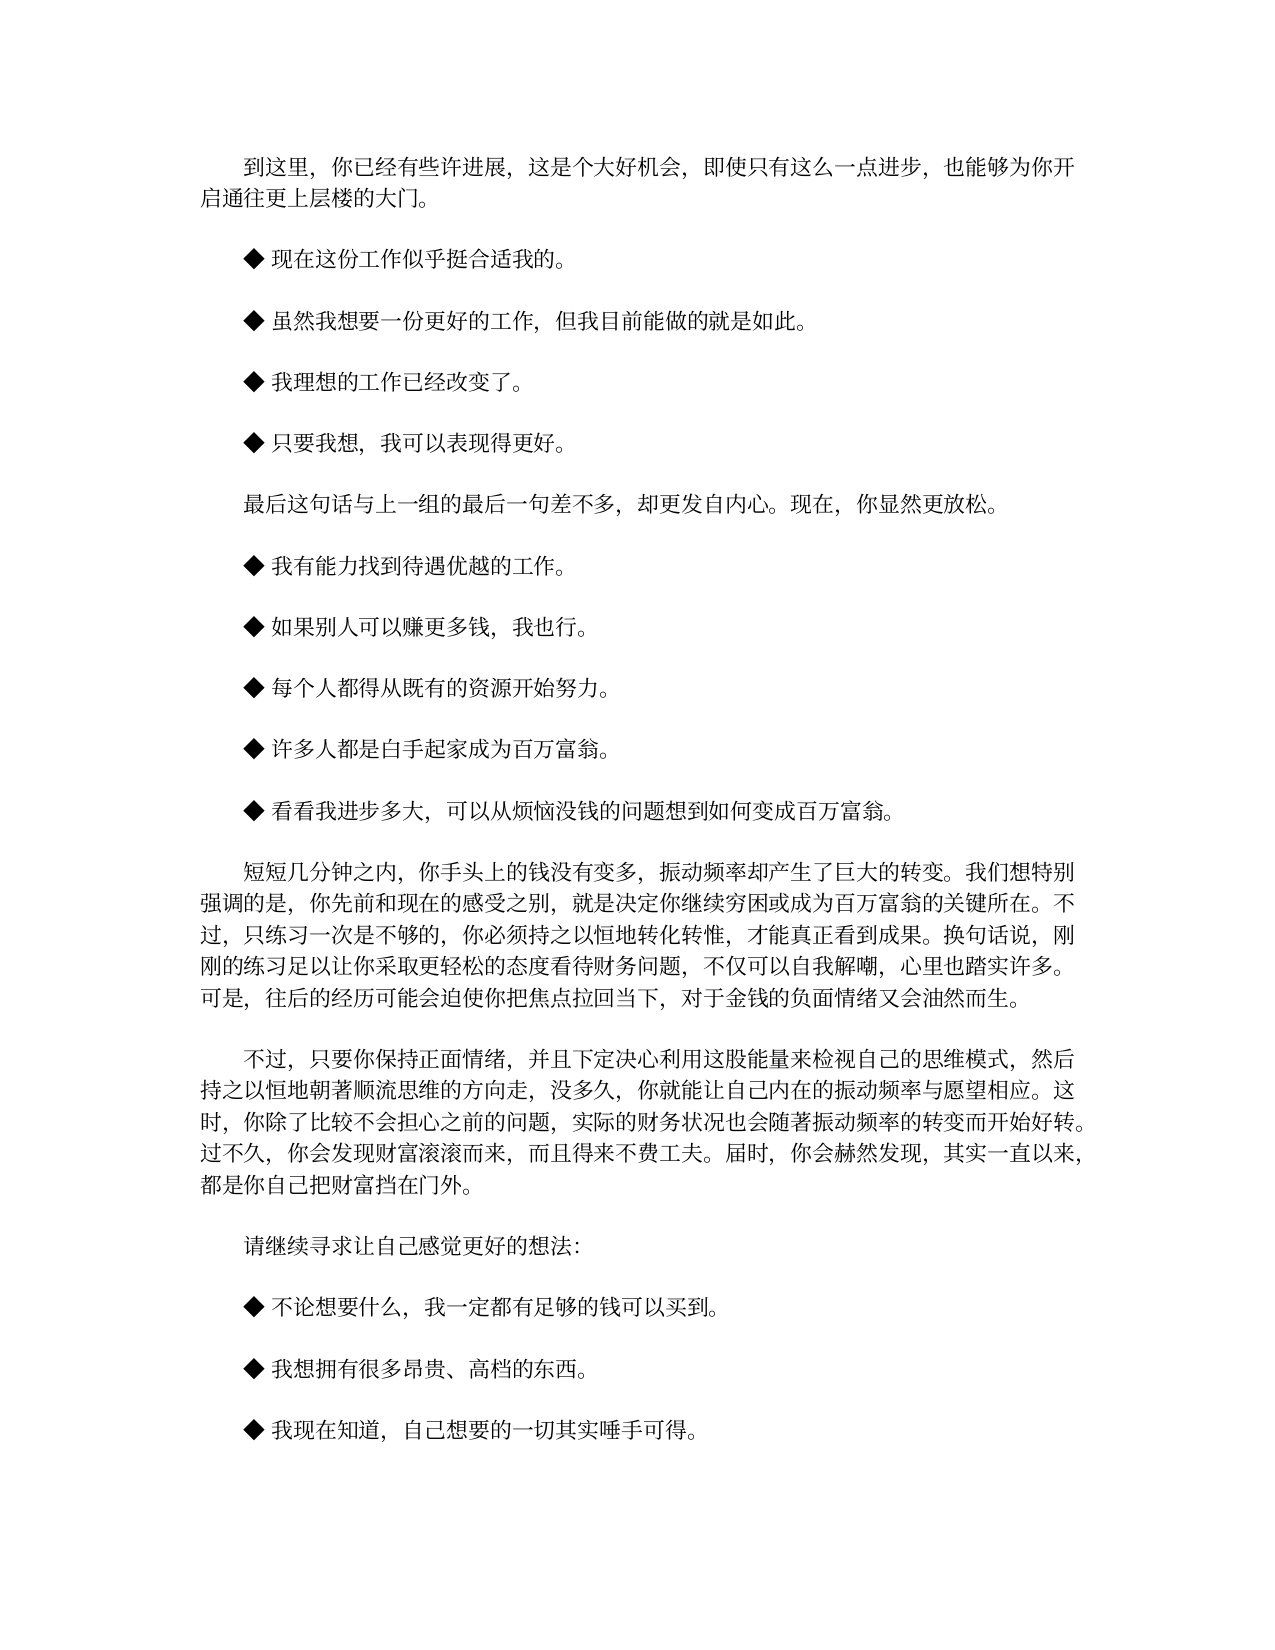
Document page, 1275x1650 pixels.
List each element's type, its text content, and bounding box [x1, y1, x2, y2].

text ◆ 许多人都是白手起家成为百万富翁。 [200, 733, 1075, 764]
text 最后这句话与上一组的最后一句差不多，却更发自内心。现在，你显然更放松。 [200, 488, 1075, 519]
text 到这里，你已经有些许进展，这是个大好机会，即使只有这么一点进步，也能够为你开启通往更上层楼的大门。 [200, 150, 1075, 213]
text ◆ 看看我进步多大，可以从烦恼没钱的问题想到如何变成百万富翁。 [200, 794, 1075, 825]
text 请继续寻求让自己感觉更好的想法： [200, 1229, 1075, 1261]
text ◆ 我有能力找到待遇优越的工作。 [200, 549, 1075, 580]
text ◆ 我理想的工作已经改变了。 [200, 365, 1075, 397]
text ◆ 我现在知道，自己想要的一切其实唾手可得。 [200, 1413, 1075, 1444]
text ◆ 不论想要什么，我一定都有足够的钱可以买到。 [200, 1291, 1075, 1322]
text ◆ 虽然我想要一份更好的工作，但我目前能做的就是如此。 [200, 304, 1075, 335]
text ◆ 每个人都得从既有的资源开始努力。 [200, 671, 1075, 703]
text ◆ 现在这份工作似乎挺合适我的。 [200, 243, 1075, 274]
text ◆ 只要我想，我可以表现得更好。 [200, 426, 1075, 458]
text 短短几分钟之内，你手头上的钱没有变多，振动频率却产生了巨大的转变。我们想特别强调的是，你先前和现在的感受之别，就是决定你继续穷困或成为百万富翁的关键所在。不过，只练习一次是不够的，你必须持之以恒地转化转惟，才能真正看到成果。换句话说，刚刚的练习足以让你采取更轻松的态度看待财务问题，不仅可以自我解嘲，心里也踏实许多。可是，往后的经历可能会迫使你把焦点拉回当下，对于金钱的负面情绪又会油然而生。 [200, 855, 1075, 1012]
text ◆ 如果别人可以赚更多钱，我也行。 [200, 610, 1075, 642]
text 不过，只要你保持正面情绪，并且下定决心利用这股能量来检视自己的思维模式，然后持之以恒地朝著顺流思维的方向走，没多久，你就能让自己内在的振动频率与愿望相应。这时，你除了比较不会担心之前的问题，实际的财务状况也会随著振动频率的转变而开始好转。过不久，你会发现财富滚滚而来，而且得来不费工夫。届时，你会赫然发现，其实一直以来，都是你自己把财富挡在门外。 [200, 1042, 1075, 1199]
text ◆ 我想拥有很多昂贵、高档的东西。 [200, 1352, 1075, 1383]
